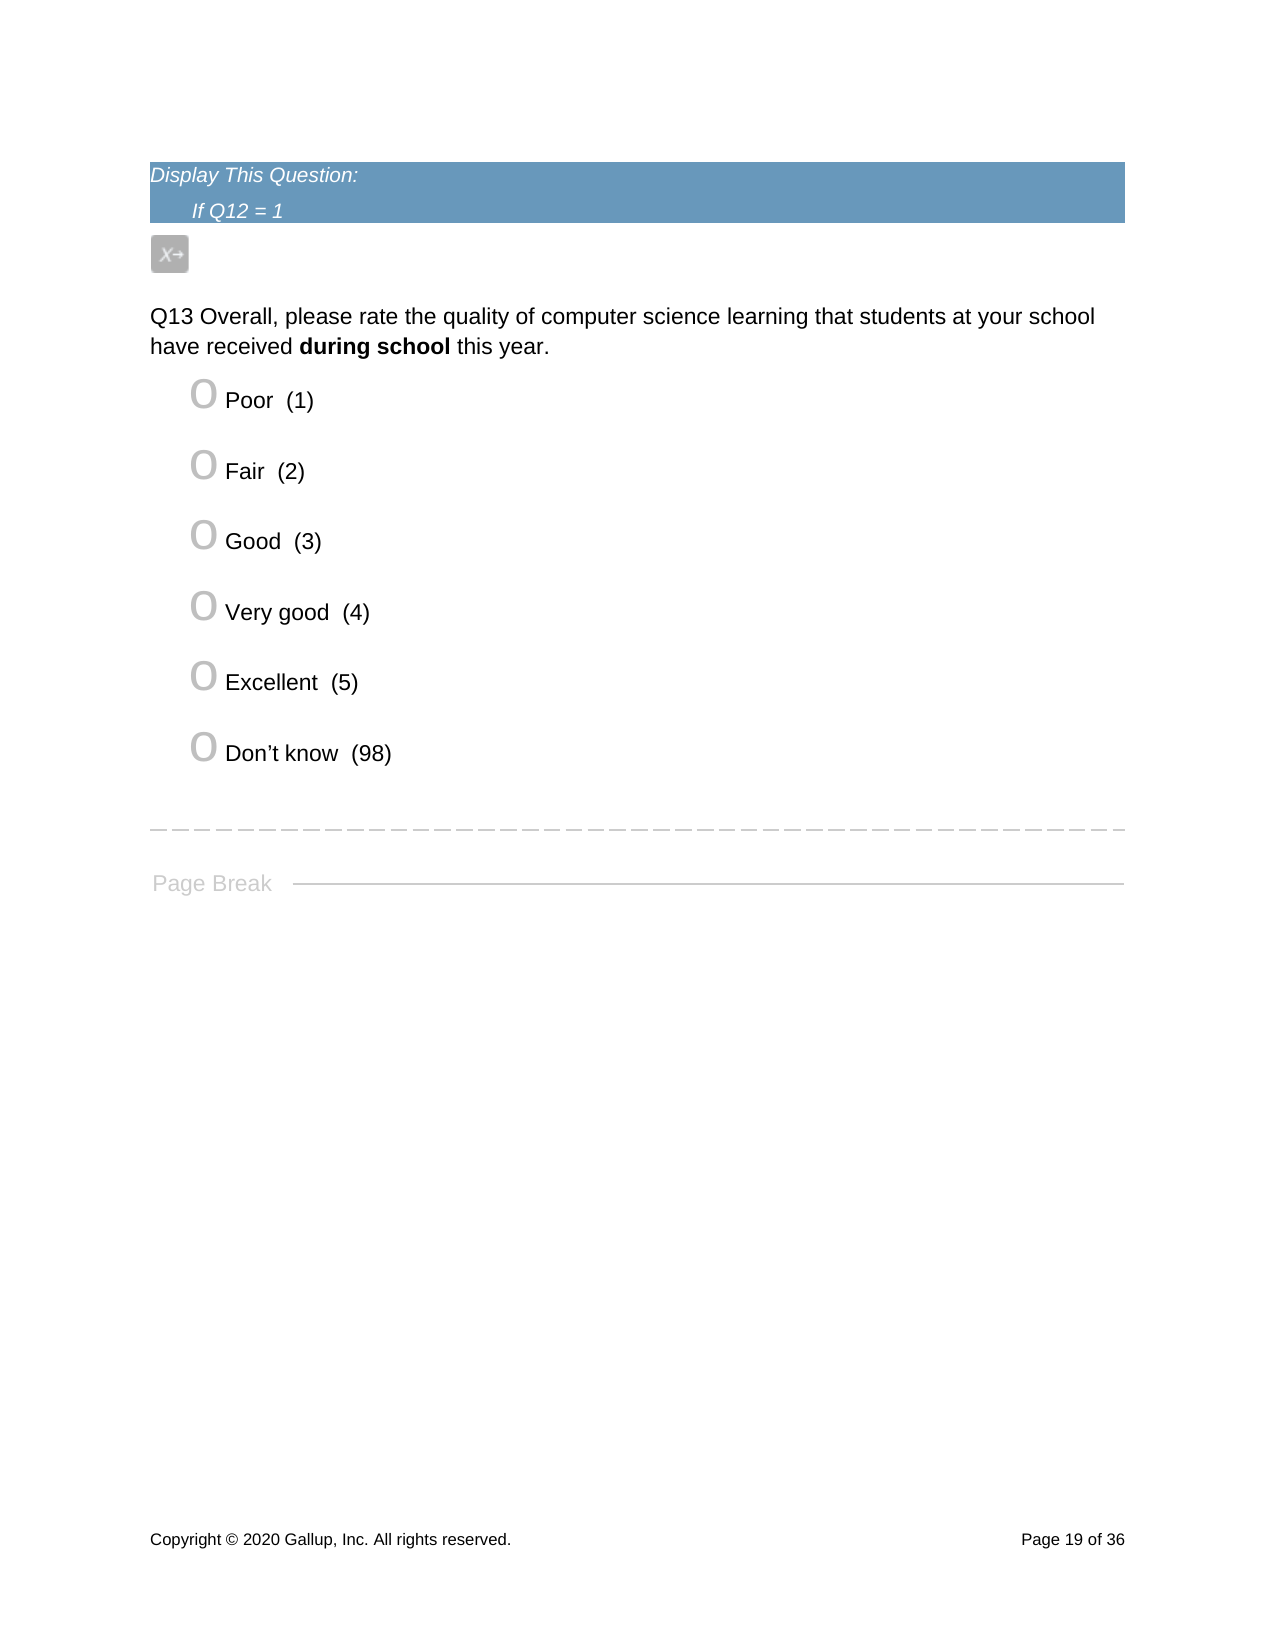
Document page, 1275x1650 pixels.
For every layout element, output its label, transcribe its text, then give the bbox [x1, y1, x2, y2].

table_header [291, 870, 1125, 911]
list Good (3) [187, 504, 1125, 566]
list Poor (1) [187, 363, 1125, 425]
list Don’t know (98) [187, 716, 1125, 777]
list Very good (4) [187, 575, 1125, 636]
text Display This Question: [150, 162, 1125, 186]
text If Q12 = 1 [150, 199, 1125, 223]
list Excellent (5) [187, 646, 1125, 707]
list Fair (2) [187, 434, 1125, 495]
text Q13 Overall, please rate the quality of computer science learning that students at your school have received during school this year. [150, 303, 1125, 360]
table_header Page Break [151, 870, 291, 911]
picture [151, 235, 189, 273]
